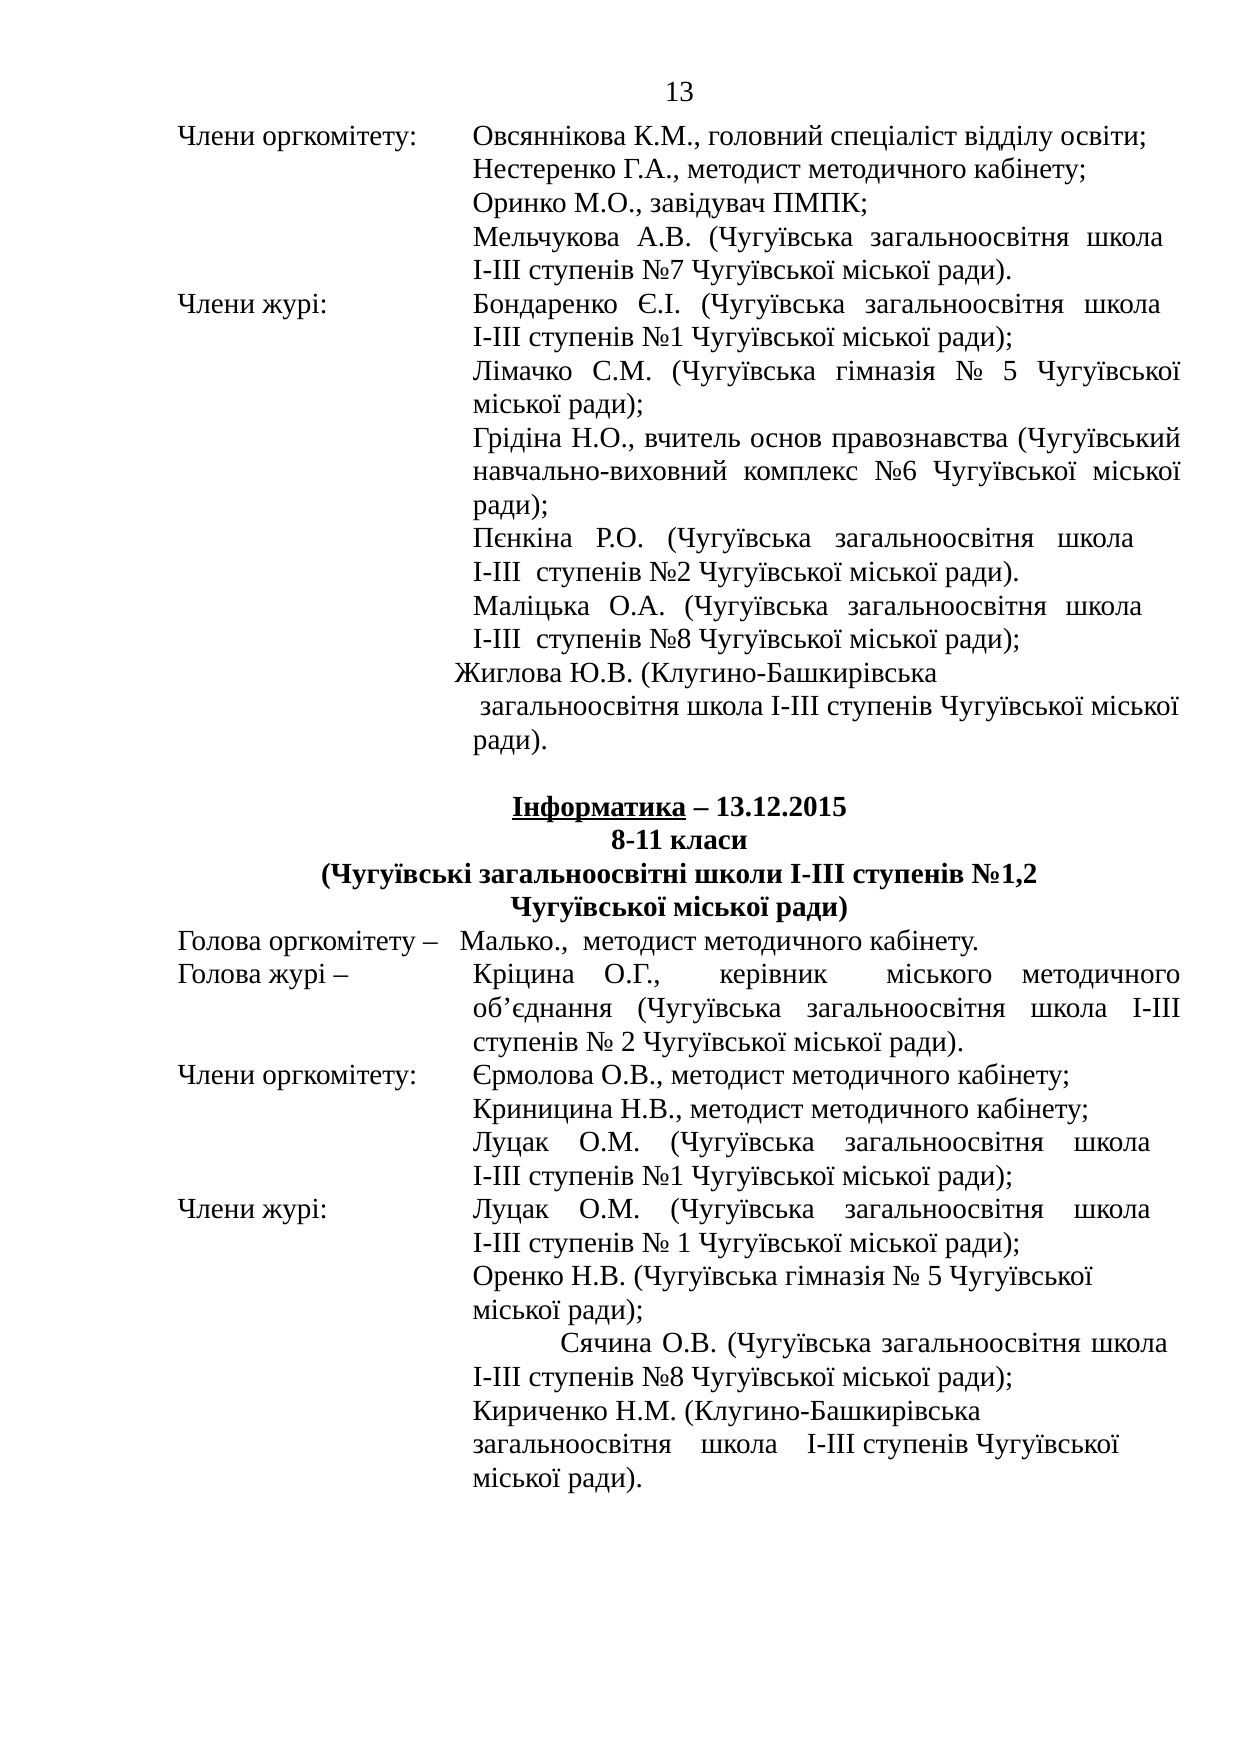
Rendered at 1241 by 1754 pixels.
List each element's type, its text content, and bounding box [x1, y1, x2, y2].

text Мельчукова А.В. (Чугуївська загальноосвітня школа І-ІІІ ступенів №7 Чугуївської міської ради). [473, 219, 1181, 286]
text Інформатика – 13.12.2015 [177, 789, 1181, 822]
text Члени журі: Бондаренко Є.І. (Чугуївська загальноосвітня школа І-ІІІ ступенів №1 Чугуївської міської ради); [177, 286, 1181, 353]
text Чугуївської міської ради) [177, 889, 1181, 923]
text Члени оргкомітету: Овсяннікова К.М., головний спеціаліст відділу освіти; [177, 118, 1181, 152]
text Пєнкіна Р.О. (Чугуївська загальноосвітня школа І-ІІІ ступенів №2 Чугуївської міської ради). [473, 521, 1181, 588]
text Маліцька О.А. (Чугуївська загальноосвітня школа І-ІІІ ступенів №8 Чугуївської міської ради); [473, 588, 1181, 655]
text Сячина О.В. (Чугуївська загальноосвітня школа І-ІІІ ступенів №8 Чугуївської міської ради); [177, 1326, 1181, 1393]
text Криницина Н.В., методист методичного кабінету; [177, 1091, 1181, 1124]
text Кириченко Н.М. (Клугино-Башкирівська загальноосвітня школа І-ІІІ ступенів Чугуївської міської ради). [458, 1393, 1181, 1493]
text Луцак О.М. (Чугуївська загальноосвітня школа І-ІІІ ступенів №1 Чугуївської міської ради); [177, 1124, 1181, 1191]
text Оренко Н.В. (Чугуївська гімназія № 5 Чугуївської міської ради); [455, 1258, 1181, 1326]
text Нестеренко Г.А., методист методичного кабінету; Оринко М.О., завідувач ПМПК; [177, 152, 1181, 219]
text Члени журі: Луцак О.М. (Чугуївська загальноосвітня школа І-ІІІ ступенів № 1 Чугуївської міської ради); [177, 1191, 1181, 1258]
text (Чугуївські загальноосвітні школи І-ІІІ ступенів №1,2 [177, 856, 1181, 889]
text Члени оргкомітету: Єрмолова О.В., методист методичного кабінету; [177, 1057, 1181, 1091]
text Голова журі – Кріцина О.Г., керівник міського методичного об’єднання (Чугуївська загальноосвітня школа І-ІІІ ступенів № 2 Чугуївської міської ради). [177, 957, 1181, 1057]
text загальноосвітня школа І-ІІІ ступенів Чугуївської міської ради). [177, 688, 1181, 755]
text 8-11 класи [177, 822, 1181, 856]
text Жиглова Ю.В. (Клугино-Башкирівська [177, 655, 1181, 688]
text Лімачко С.М. (Чугуївська гімназія № 5 Чугуївської міської ради); [473, 353, 1181, 420]
text Голова оргкомітету – Малько., методист методичного кабінету. [177, 923, 1181, 957]
text Грідіна Н.О., вчитель основ правознавства (Чугуївський навчально-виховний комплекс №6 Чугуївської міської ради); [473, 420, 1181, 521]
